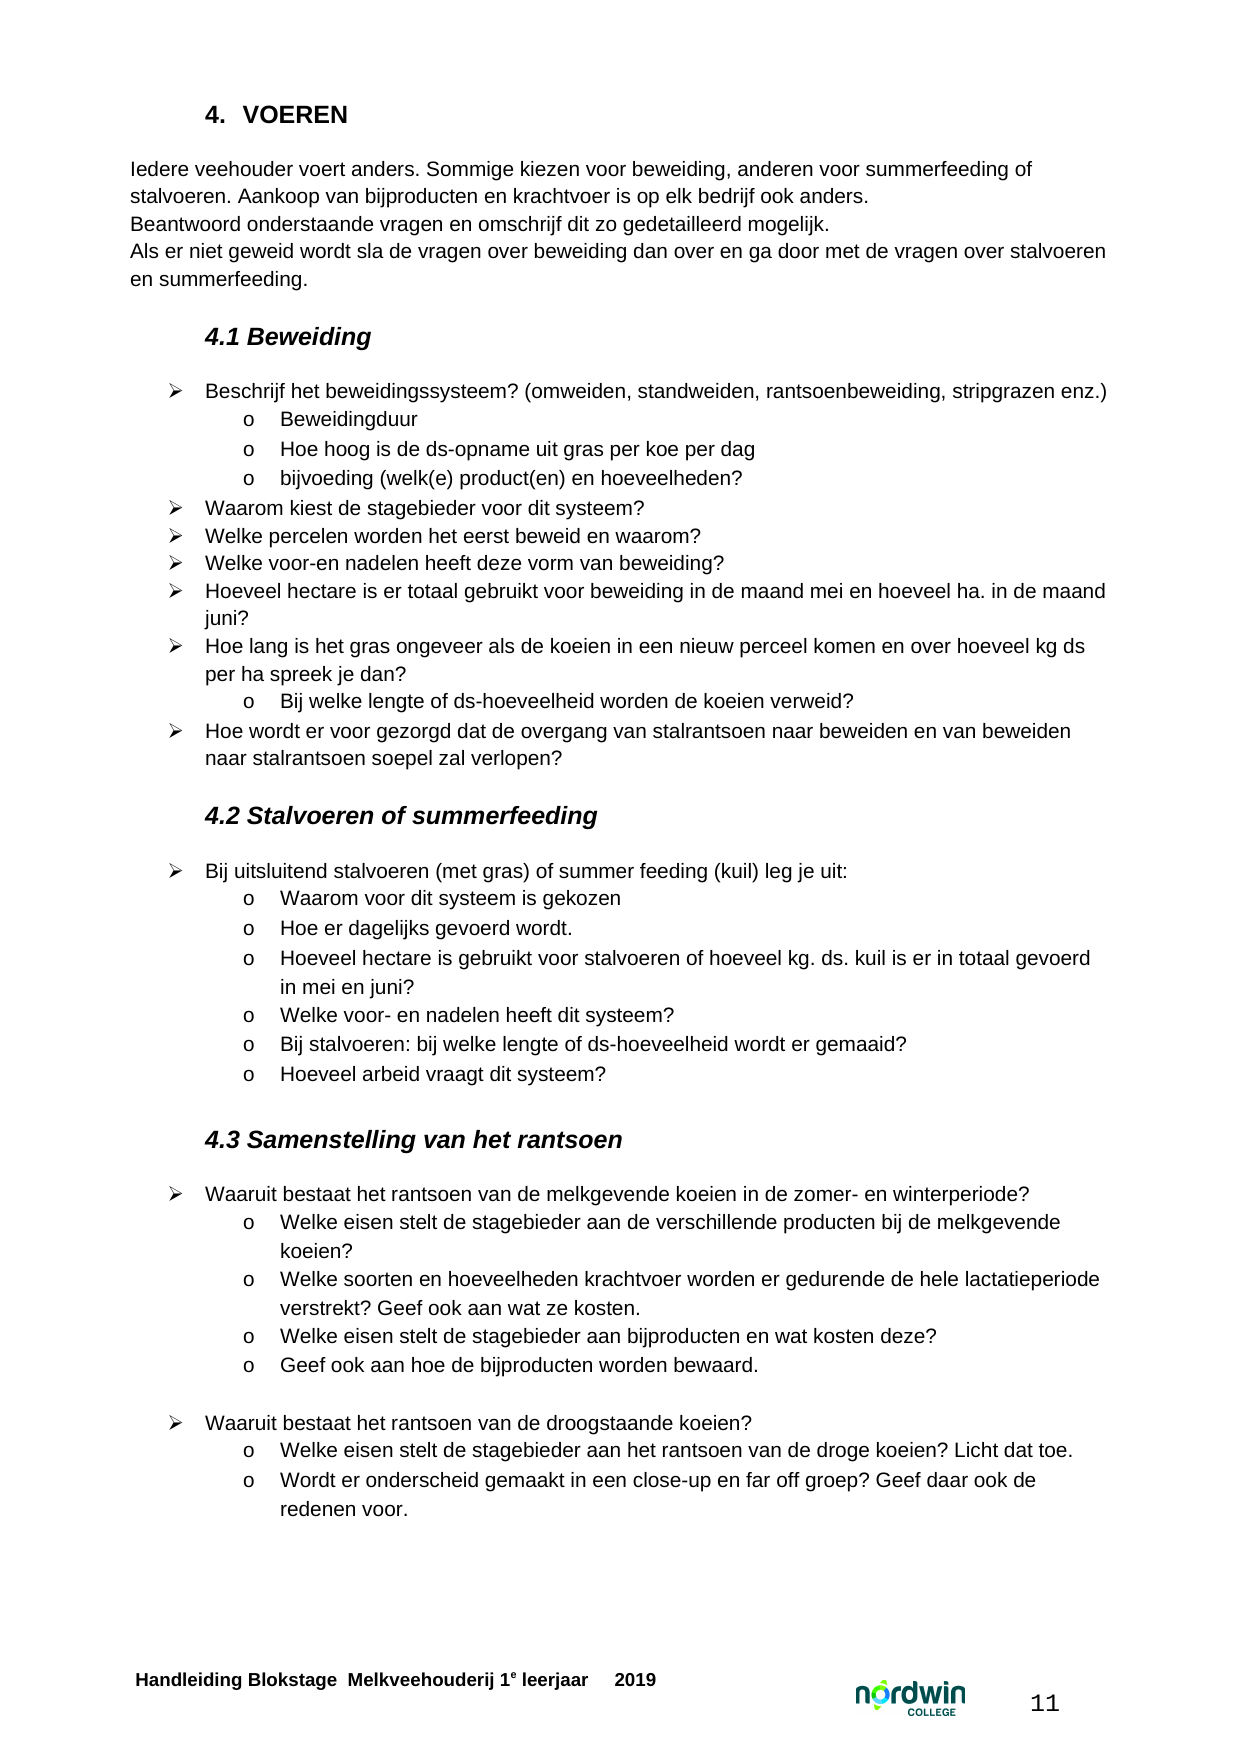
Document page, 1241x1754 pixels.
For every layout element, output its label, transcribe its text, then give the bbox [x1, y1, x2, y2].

list Welke eisen stelt de stagebieder aan het rantsoen van de droge koeien? Licht dat toe. [242, 1438, 1110, 1464]
list Welke percelen worden het eerst beweid en waarom? [167, 523, 1110, 547]
list Waaruit bestaat het rantsoen van de droogstaande koeien? [167, 1410, 1110, 1434]
subtitle 4.3 Samenstelling van het rantsoen [205, 1124, 1110, 1153]
list Geef ook aan hoe de bijproducten worden bewaard. [242, 1353, 1110, 1379]
list Als er niet geweid wordt sla de vragen over beweiding dan over en ga door met de vragen over stalvoeren en summerfeeding. [130, 239, 1110, 291]
subtitle VOEREN [205, 100, 1110, 129]
list Hoe wordt er voor gezorgd dat de overgang van stalrantsoen naar beweiden en van beweiden naar stalrantsoen soepel zal verlopen? [167, 718, 1110, 770]
picture [856, 1680, 965, 1716]
list Welke eisen stelt de stagebieder aan de verschillende producten bij de melkgevende koeien? [242, 1210, 1110, 1263]
subtitle 4.2 Stalvoeren of summerfeeding [205, 801, 1110, 830]
list Hoeveel hectare is gebruikt voor stalvoeren of hoeveel kg. ds. kuil is er in totaal gevoerd in mei en juni? [242, 946, 1110, 999]
list Bij welke lengte of ds-hoeveelheid worden de koeien verweid? [242, 689, 1110, 715]
text Iedere veehouder voert anders. Sommige kiezen voor beweiding, anderen voor summerfeeding of stalvoeren. Aankoop van bijproducten en krachtvoer is op elk bedrijf ook anders. [130, 157, 1110, 208]
list Welke eisen stelt de stagebieder aan bijproducten en wat kosten deze? [242, 1323, 1110, 1349]
list Welke soorten en hoeveelheden krachtvoer worden er gedurende de hele lactatieperiode verstrekt? Geef ook aan wat ze kosten. [242, 1267, 1110, 1320]
list Waaruit bestaat het rantsoen van de melkgevende koeien in de zomer- en winterperiode? [167, 1182, 1110, 1206]
list Bij uitsluitend stalvoeren (met gras) of summer feeding (kuil) leg je uit: [167, 859, 1110, 883]
list Beschrijf het beweidingssysteem? (omweiden, standweiden, rantsoenbeweiding, stripgrazen enz.) [167, 379, 1110, 403]
subtitle 4.1 Beweiding [205, 322, 1110, 350]
list Hoe hoog is de ds-opname uit gras per koe per dag [242, 436, 1110, 462]
list bijvoeding (welk(e) product(en) en hoeveelheden? [242, 466, 1110, 492]
list Bij stalvoeren: bij welke lengte of ds-hoeveelheid wordt er gemaaid? [242, 1032, 1110, 1058]
list Hoeveel arbeid vraagt dit systeem? [242, 1062, 1110, 1088]
list Beweidingduur [242, 407, 1110, 433]
list Welke voor- en nadelen heeft dit systeem? [242, 1002, 1110, 1028]
list Wordt er onderscheid gemaakt in een close-up en far off groep? Geef daar ook de redenen voor. [242, 1468, 1110, 1521]
list Welke voor-en nadelen heeft deze vorm van beweiding? [167, 551, 1110, 575]
list Waarom kiest de stagebieder voor dit systeem? [167, 496, 1110, 520]
text Beantwoord onderstaande vragen en omschrijf dit zo gedetailleerd mogelijk. [130, 212, 1110, 236]
list Hoe er dagelijks gevoerd wordt. [242, 916, 1110, 942]
list Hoe lang is het gras ongeveer als de koeien in een nieuw perceel komen en over hoeveel kg ds per ha spreek je dan? [167, 634, 1110, 685]
list Hoeveel hectare is er totaal gebruikt voor beweiding in de maand mei en hoeveel ha. in de maand juni? [167, 579, 1110, 630]
list Waarom voor dit systeem is gekozen [242, 886, 1110, 912]
